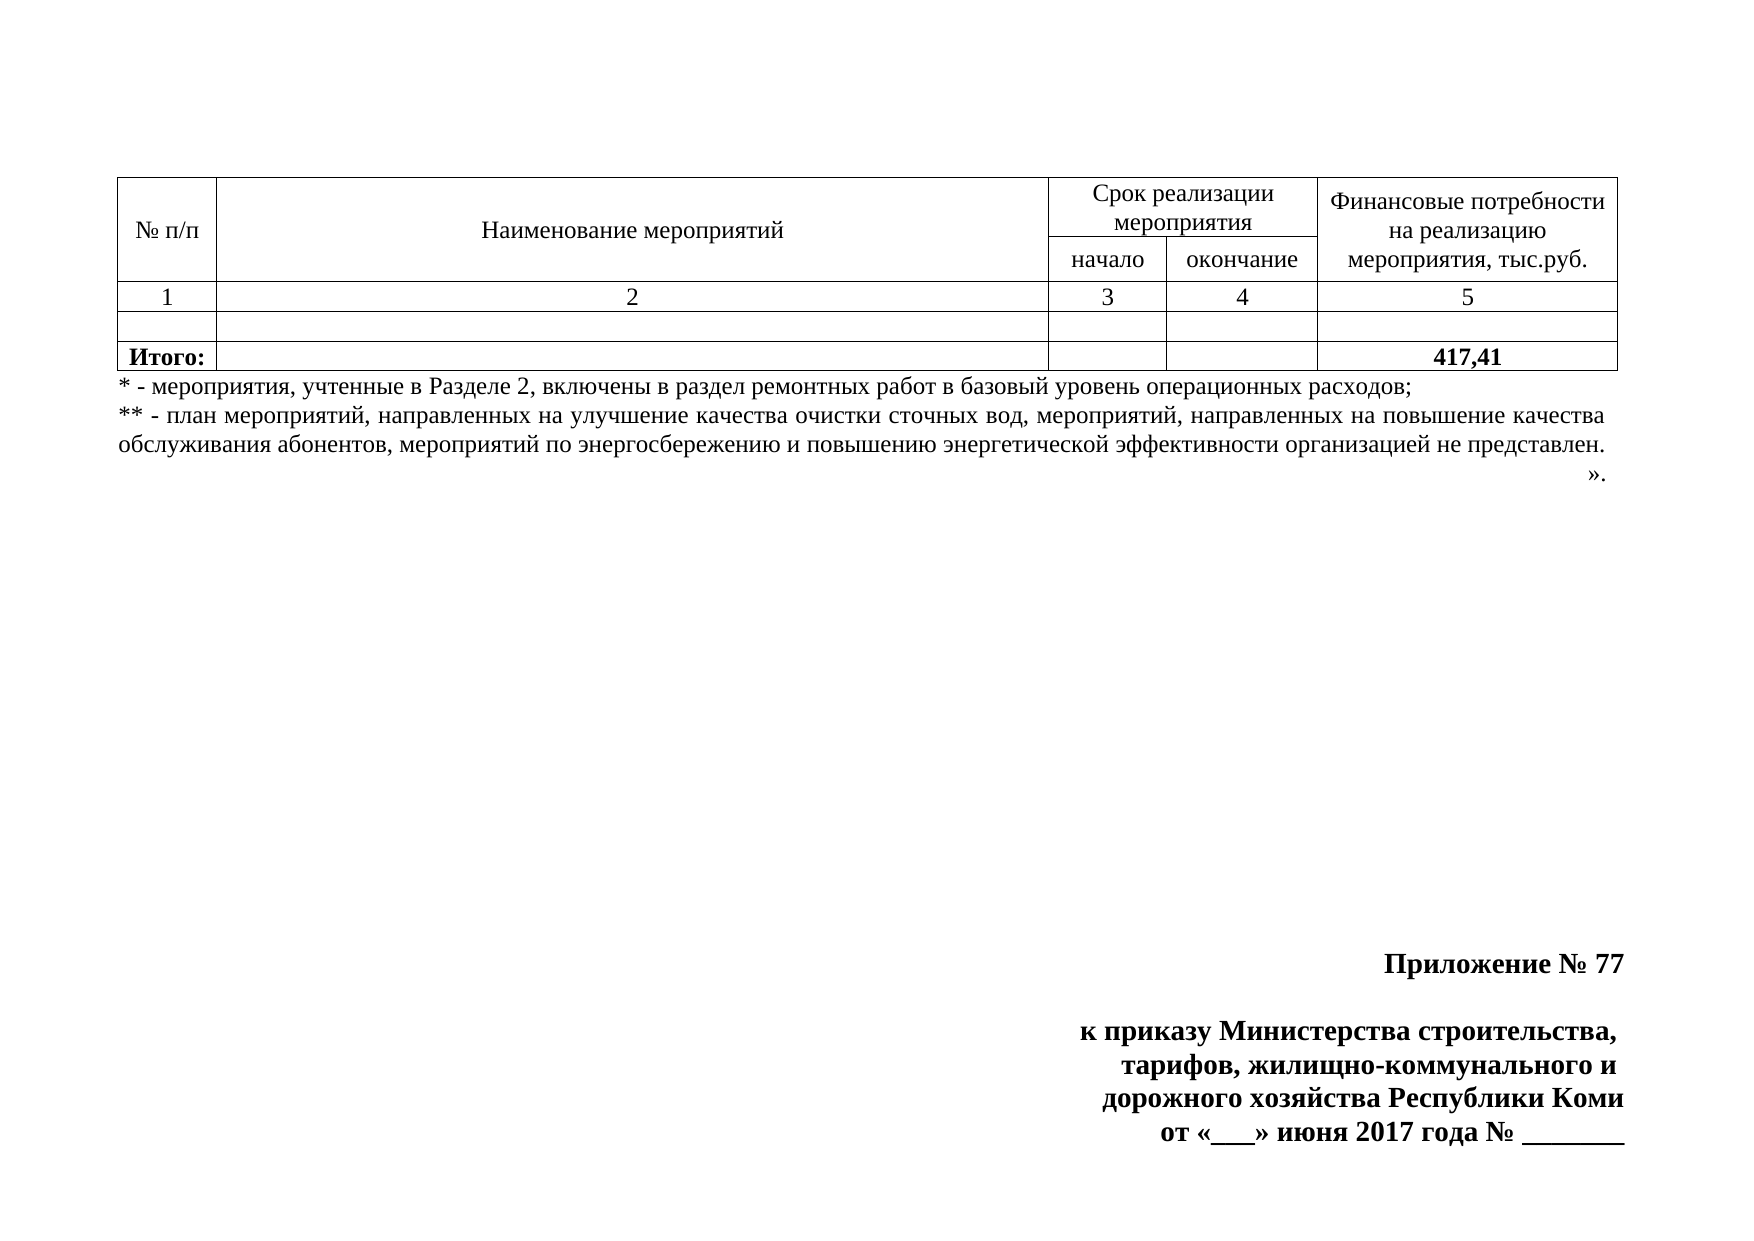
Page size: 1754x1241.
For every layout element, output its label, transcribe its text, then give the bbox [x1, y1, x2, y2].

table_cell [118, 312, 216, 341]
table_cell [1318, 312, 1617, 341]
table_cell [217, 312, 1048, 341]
text Приложение № 77 [118, 946, 1624, 980]
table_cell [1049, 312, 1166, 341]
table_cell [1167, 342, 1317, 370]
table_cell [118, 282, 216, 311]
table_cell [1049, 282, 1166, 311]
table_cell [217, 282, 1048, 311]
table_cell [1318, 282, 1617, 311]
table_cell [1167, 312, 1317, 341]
text ** - план мероприятий, направленных на улучшение качества очистки сточных вод, мероприятий, направленных на повышение качества обслуживания абонентов, мероприятий по энергосбережению и повышению энергетической эффективности организацией не представлен. [118, 400, 1606, 458]
text от «___» июня 2017 года № _______ [118, 1114, 1624, 1148]
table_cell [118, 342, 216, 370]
text * - мероприятия, учтенные в Разделе 2, включены в раздел ремонтных работ в базовый уровень операционных расходов; [118, 371, 1606, 400]
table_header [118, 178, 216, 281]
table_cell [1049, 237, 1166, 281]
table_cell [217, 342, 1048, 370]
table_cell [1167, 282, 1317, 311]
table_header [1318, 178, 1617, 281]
text ». [118, 458, 1606, 486]
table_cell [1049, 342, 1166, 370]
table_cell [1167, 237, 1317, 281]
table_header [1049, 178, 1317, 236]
text к приказу Министерства строительства, тарифов, жилищно-коммунального и дорожного хозяйства Республики Коми [118, 1013, 1624, 1114]
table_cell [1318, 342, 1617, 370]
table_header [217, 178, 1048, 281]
